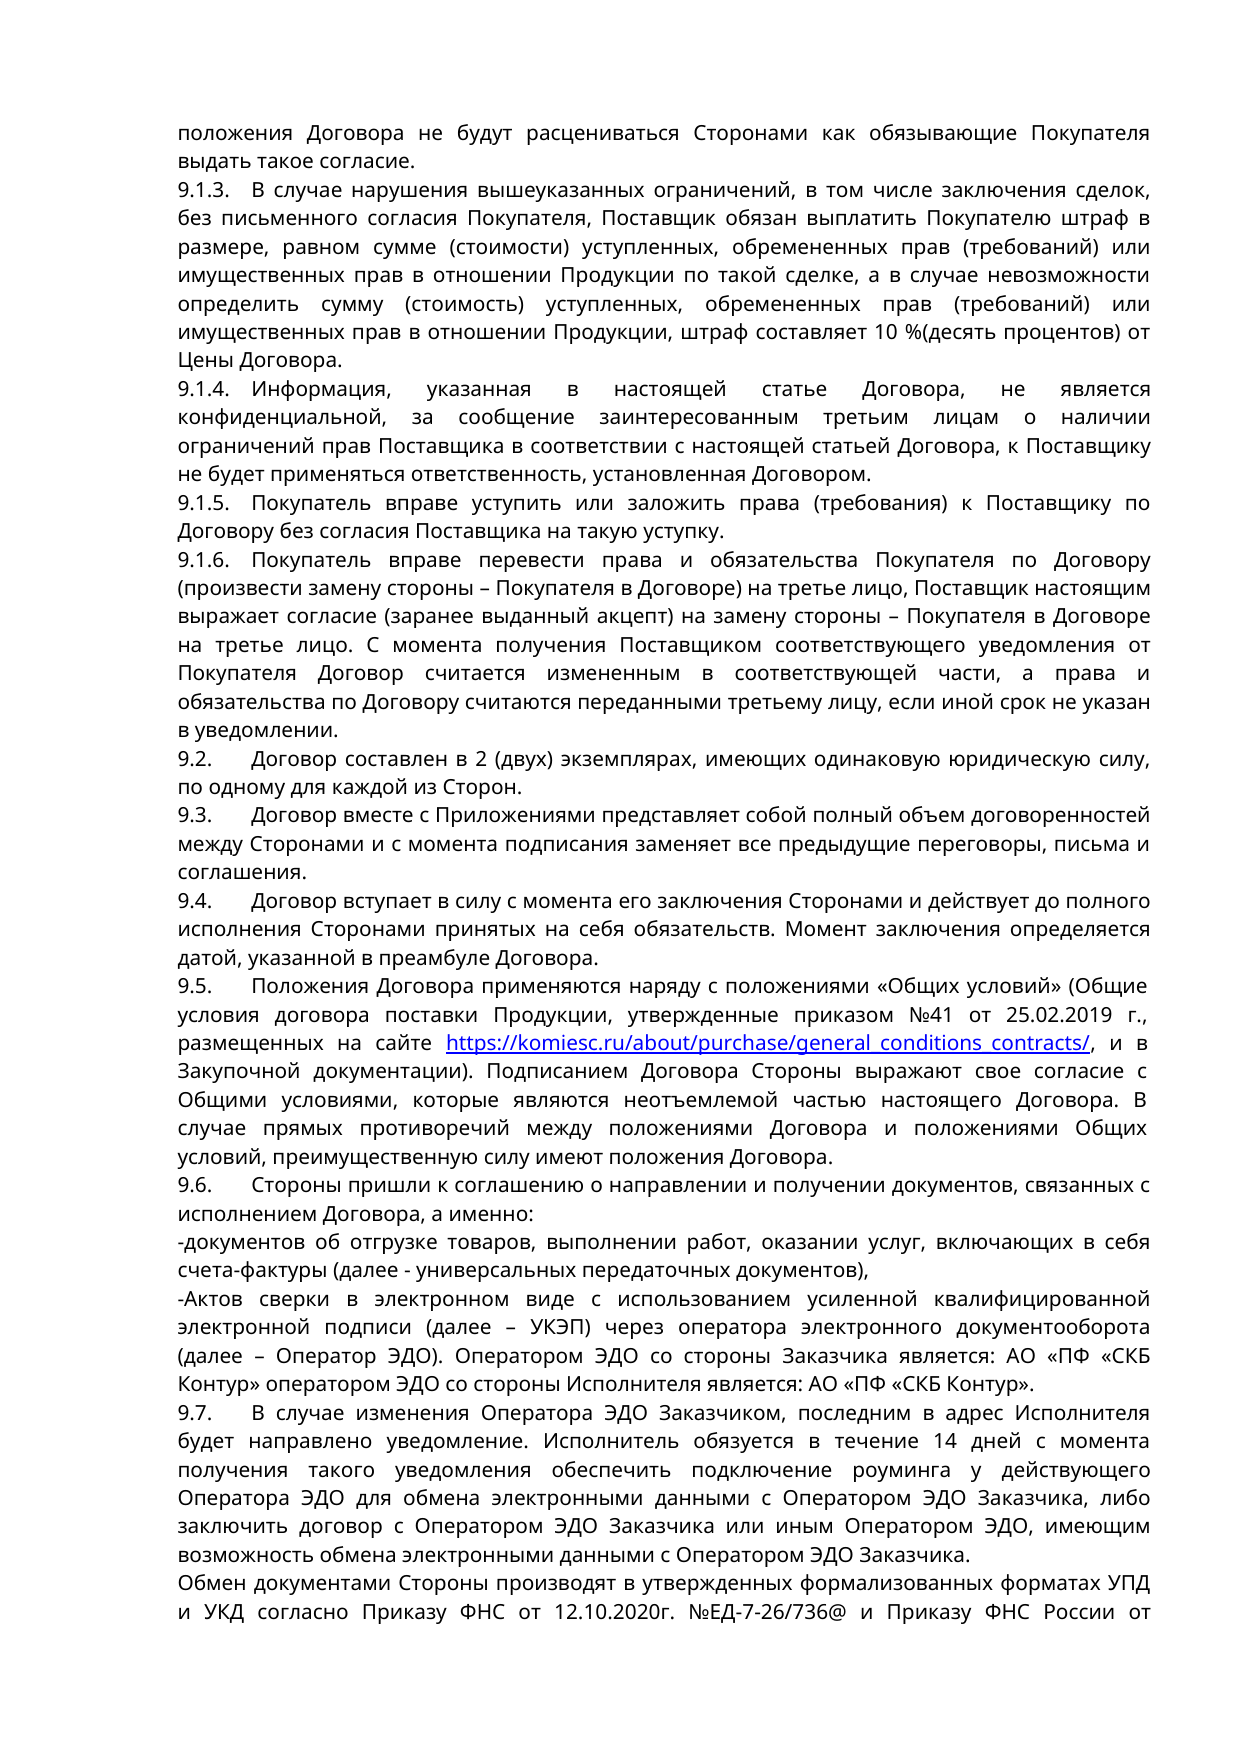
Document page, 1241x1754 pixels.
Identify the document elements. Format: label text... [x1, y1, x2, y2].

list Положения Договора применяются наряду с положениями «Общих условий» (Общие условия договора поставки Продукции, утвержденные приказом №41 от 25.02.2019 г., размещенных на сайте https://komiesc.ru/about/purchase/general_conditions_contracts/, и в Закупочной документации). Подписанием Договора Стороны выражают свое согласие с Общими условиями, которые являются неотъемлемой частью настоящего Договора. В случае прямых противоречий между положениями Договора и положениями Общих условий, преимущественную силу имеют положения Договора. [177, 971, 1148, 1170]
list Покупатель вправе уступить или заложить права (требования) к Поставщику по Договору без согласия Поставщика на такую уступку. [177, 488, 1152, 545]
list Покупатель вправе перевести права и обязательства Покупателя по Договору (произвести замену стороны – Покупателя в Договоре) на третье лицо, Поставщик настоящим выражает согласие (заранее выданный акцепт) на замену стороны – Покупателя в Договоре на третье лицо. С момента получения Поставщиком соответствующего уведомления от Покупателя Договор считается измененным в соответствующей части, а права и обязательства по Договору считаются переданными третьему лицу, если иной срок не указан в уведомлении. [177, 545, 1152, 744]
list Договор вместе с Приложениями представляет собой полный объем договоренностей между Сторонами и с момента подписания заменяет все предыдущие переговоры, письма и соглашения. [177, 801, 1152, 886]
list Договор вступает в силу с момента его заключения Сторонами и действует до полного исполнения Сторонами принятых на себя обязательств. Момент заключения определяется датой, указанной в преамбуле Договора. [177, 886, 1152, 971]
list Договор составлен в 2 (двух) экземплярах, имеющих одинаковую юридическую силу, по одному для каждой из Сторон. [177, 744, 1152, 801]
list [177, 118, 1152, 175]
list Стороны пришли к соглашению о направлении и получении документов, связанных с исполнением Договора, а именно: [177, 1170, 1152, 1227]
list -документов об отгрузке товаров, выполнении работ, оказании услуг, включающих в себя счета-фактуры (далее - универсальных передаточных документов), [177, 1227, 1152, 1284]
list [177, 1568, 1152, 1625]
list В случае нарушения вышеуказанных ограничений, в том числе заключения сделок, без письменного согласия Покупателя, Поставщик обязан выплатить Покупателю штраф в размере, равном сумме (стоимости) уступленных, обремененных прав (требований) или имущественных прав в отношении Продукции по такой сделке, а в случае невозможности определить сумму (стоимость) уступленных, обремененных прав (требований) или имущественных прав в отношении Продукции, штраф составляет 10 %(десять процентов) от Цены Договора. [177, 175, 1152, 374]
list -Актов сверки в электронном виде с использованием усиленной квалифицированной электронной подписи (далее – УКЭП) через оператора электронного документооборота (далее – Оператор ЭДО). Оператором ЭДО со стороны Заказчика является: АО «ПФ «СКБ Контур» оператором ЭДО со стороны Исполнителя является: АО «ПФ «СКБ Контур». [177, 1284, 1152, 1398]
list В случае изменения Оператора ЭДО Заказчиком, последним в адрес Исполнителя будет направлено уведомление. Исполнитель обязуется в течение 14 дней с момента получения такого уведомления обеспечить подключение роуминга у действующего Оператора ЭДО для обмена электронными данными с Оператором ЭДО Заказчика, либо заключить договор с Оператором ЭДО Заказчика или иным Оператором ЭДО, имеющим возможность обмена электронными данными с Оператором ЭДО Заказчика. [177, 1398, 1152, 1568]
list Информация, указанная в настоящей статье Договора, не является конфиденциальной, за сообщение заинтересованным третьим лицам о наличии ограничений прав Поставщика в соответствии с настоящей статьей Договора, к Поставщику не будет применяться ответственность, установленная Договором. [177, 374, 1152, 488]
